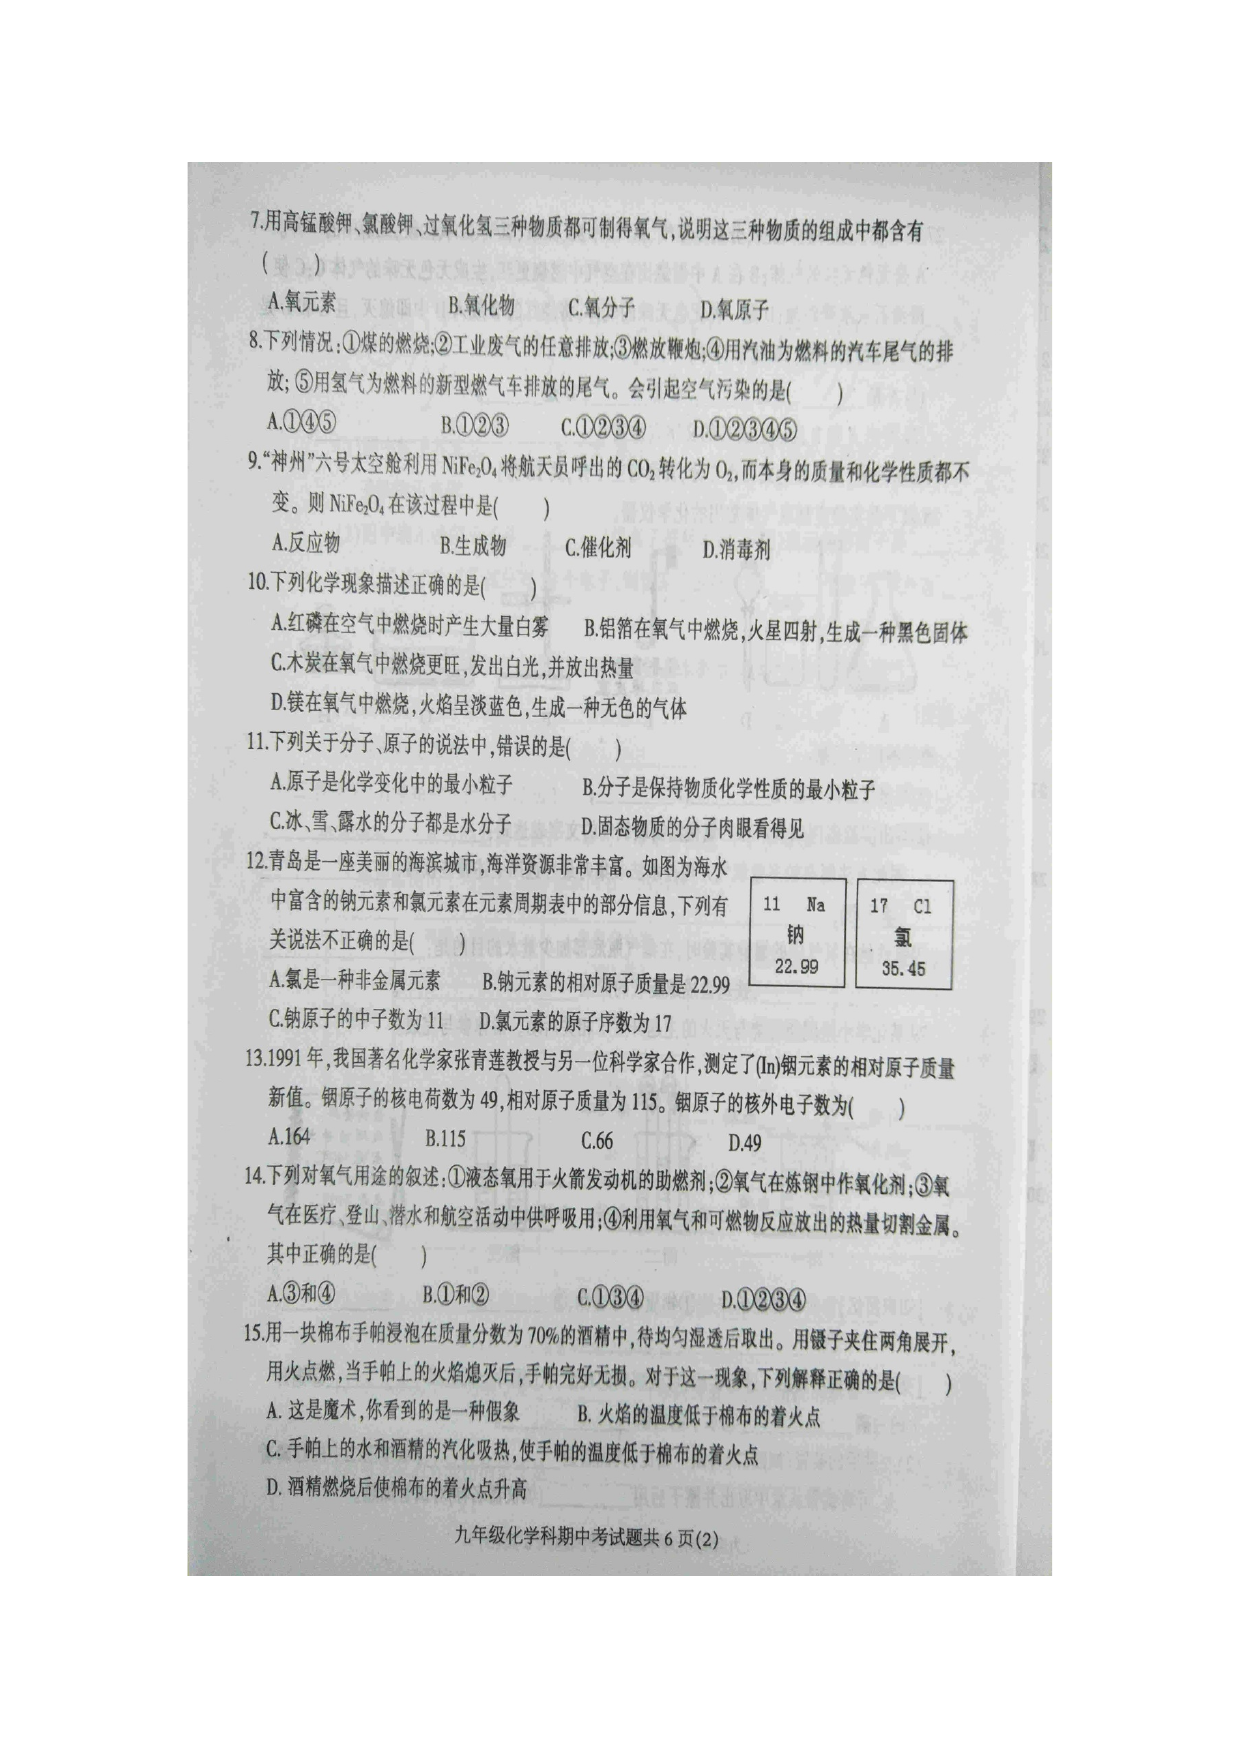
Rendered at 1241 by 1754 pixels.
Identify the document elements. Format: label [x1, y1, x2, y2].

picture [187, 162, 1053, 1576]
